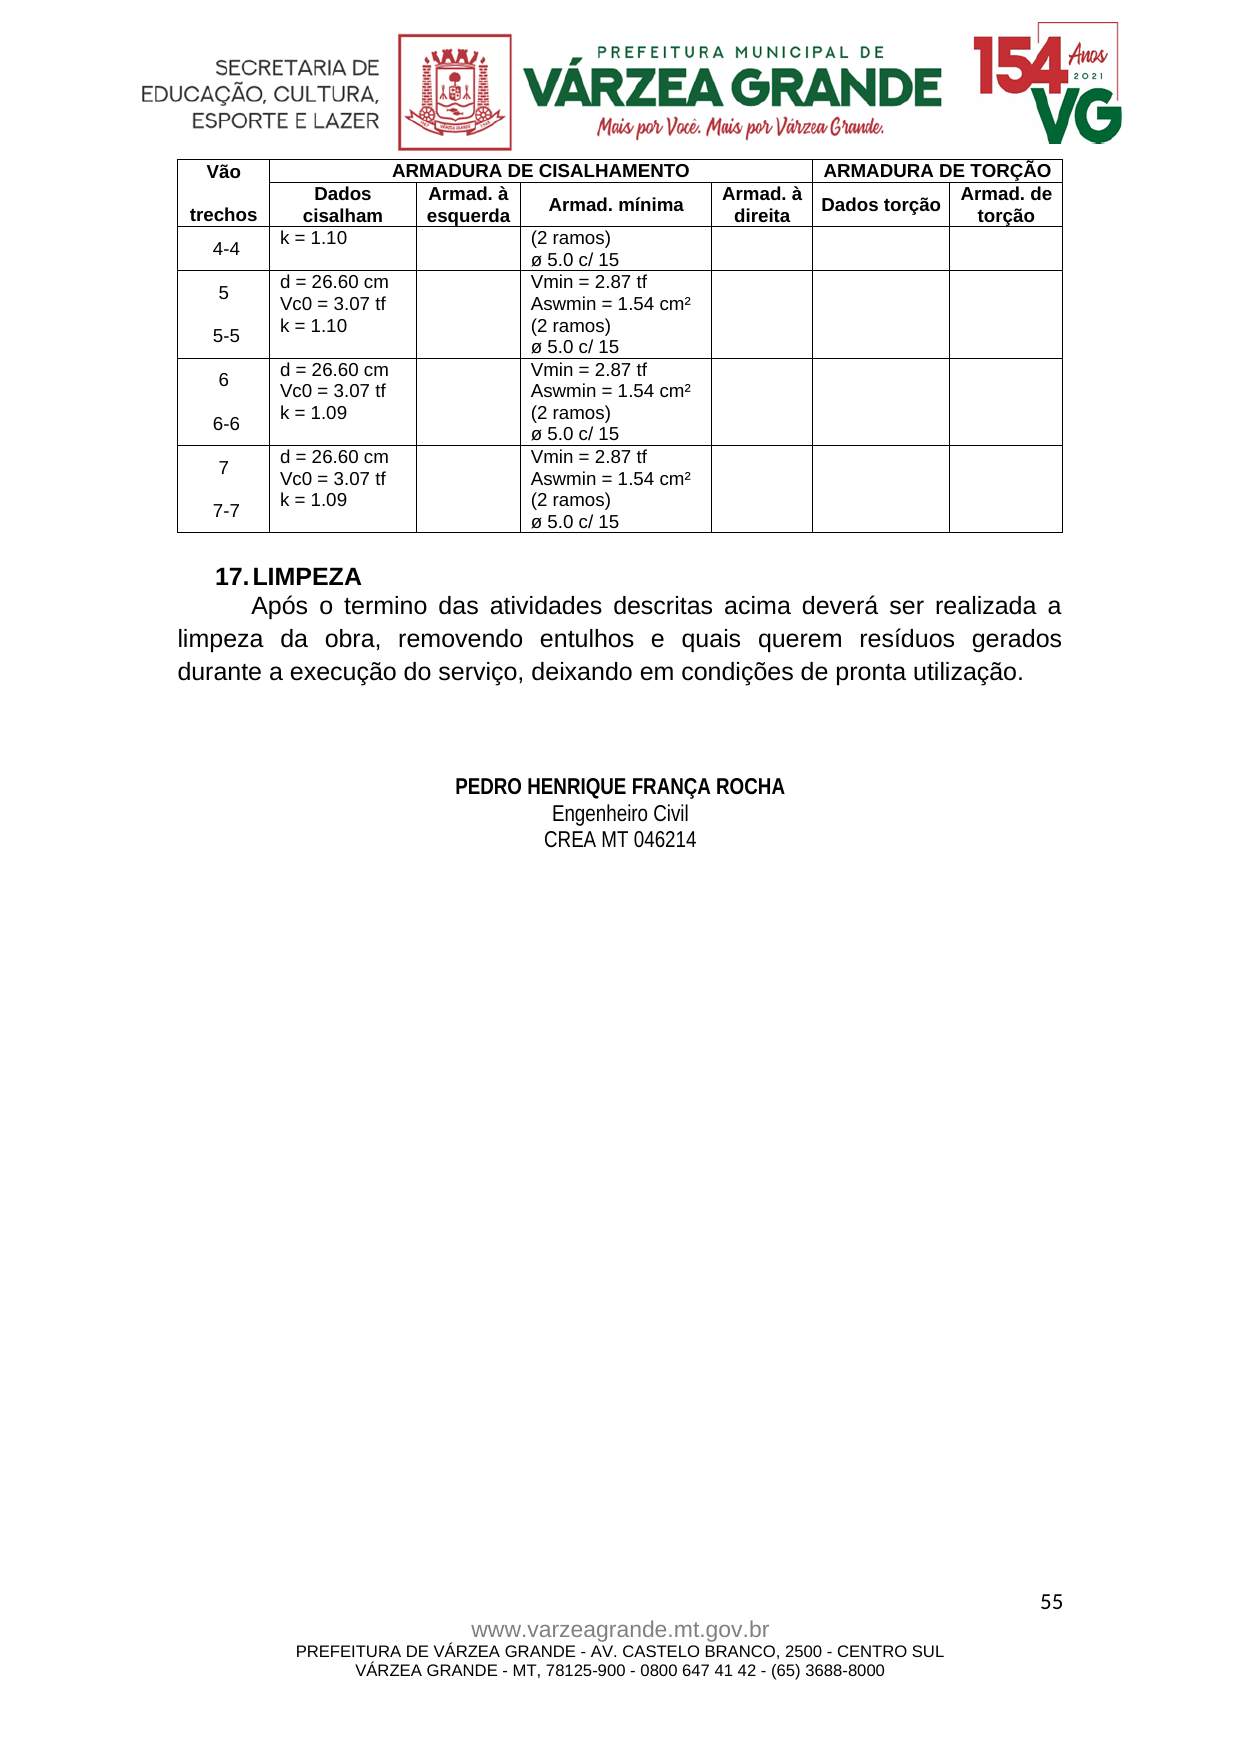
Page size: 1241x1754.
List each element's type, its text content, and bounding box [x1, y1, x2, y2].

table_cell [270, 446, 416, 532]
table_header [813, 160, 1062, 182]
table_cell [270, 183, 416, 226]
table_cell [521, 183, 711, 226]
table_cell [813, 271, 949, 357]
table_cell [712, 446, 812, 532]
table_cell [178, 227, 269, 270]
text PEDRO HENRIQUE FRANÇA ROCHA [177, 773, 1063, 800]
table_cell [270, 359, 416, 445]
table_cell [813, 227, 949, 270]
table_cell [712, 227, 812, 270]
text Após o termino das atividades descritas acima deverá ser realizada a limpeza da obra, removendo entulhos e quais querem resíduos gerados durante a execução do serviço, deixando em condições de pronta utilização. [177, 591, 1063, 685]
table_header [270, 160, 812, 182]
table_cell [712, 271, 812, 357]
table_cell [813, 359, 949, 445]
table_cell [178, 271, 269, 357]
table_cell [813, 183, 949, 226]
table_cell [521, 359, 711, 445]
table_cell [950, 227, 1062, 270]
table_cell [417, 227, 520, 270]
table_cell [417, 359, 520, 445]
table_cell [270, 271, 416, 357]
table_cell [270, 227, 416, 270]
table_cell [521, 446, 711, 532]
text Engenheiro Civil [177, 800, 1063, 826]
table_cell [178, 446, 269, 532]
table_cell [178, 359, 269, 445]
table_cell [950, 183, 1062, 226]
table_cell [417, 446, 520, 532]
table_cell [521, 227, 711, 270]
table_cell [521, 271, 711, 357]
text CREA MT 046214 [177, 826, 1063, 852]
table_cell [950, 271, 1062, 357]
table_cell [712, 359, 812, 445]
list LIMPEZA [215, 562, 1063, 591]
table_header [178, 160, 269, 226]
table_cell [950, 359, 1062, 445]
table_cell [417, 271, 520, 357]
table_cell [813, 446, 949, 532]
picture [138, 23, 955, 160]
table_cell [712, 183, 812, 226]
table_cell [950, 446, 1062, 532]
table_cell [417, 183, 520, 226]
picture [973, 22, 1122, 144]
